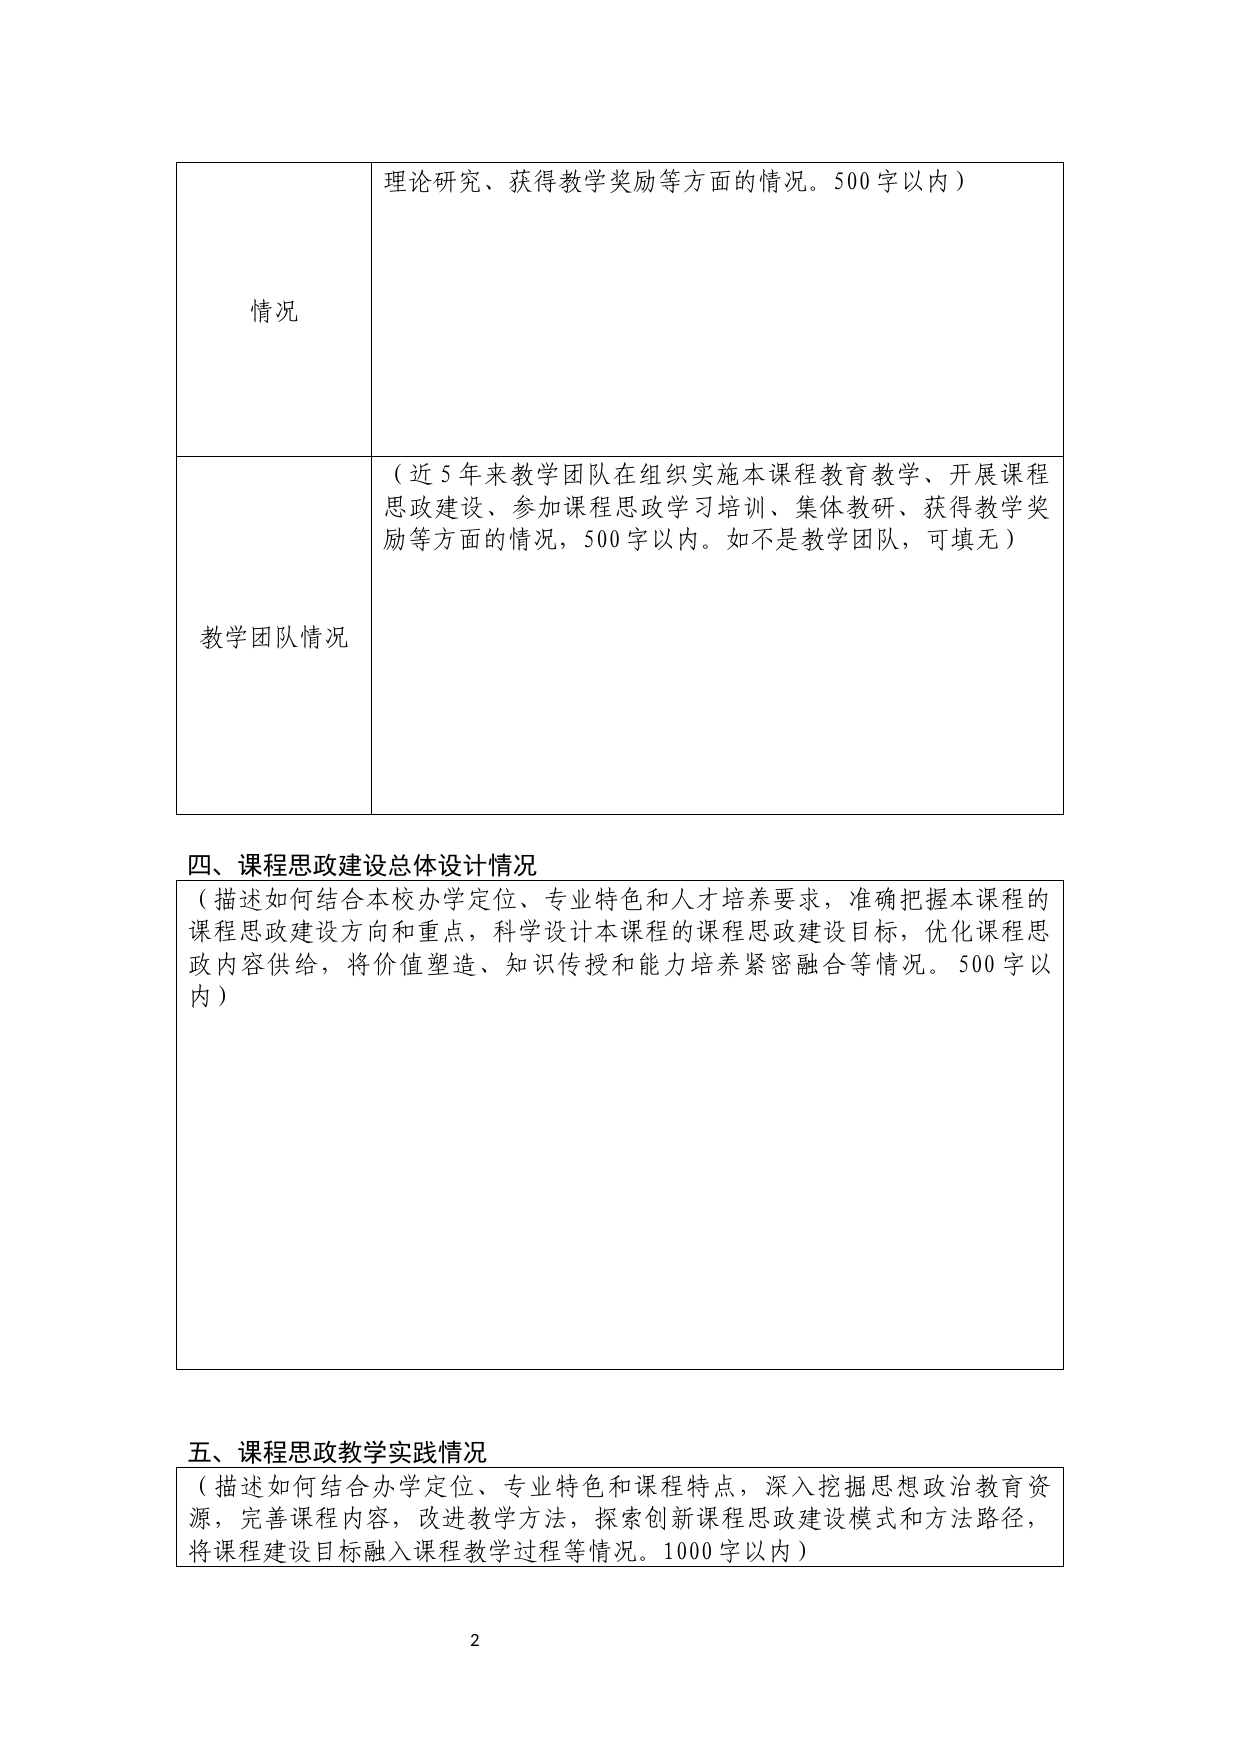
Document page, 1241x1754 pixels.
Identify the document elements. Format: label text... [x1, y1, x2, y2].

list 课程思政教学实践情况 [187, 1435, 1053, 1467]
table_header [177, 1468, 1063, 1566]
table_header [372, 163, 1063, 456]
list 课程思政建设总体设计情况 [187, 848, 1053, 880]
table_cell 教学团队情况 [177, 457, 371, 814]
table_header （描述如何结合本校办学定位、专业特色和人才培养要求，准确把握本课程的课程思政建设方向和重点，科学设计本课程的课程思政建设目标，优化课程思政内容供给，将价值塑造、知识传授和能力培养紧密融合等情况。500字以内） [177, 881, 1063, 1369]
table_cell （近5年来教学团队在组织实施本课程教育教学、开展课程思政建设、参加课程思政学习培训、集体教研、获得教学奖励等方面的情况，500字以内。如不是教学团队，可填无） [372, 457, 1063, 814]
table_header 课程负责人 情况 [177, 163, 371, 456]
